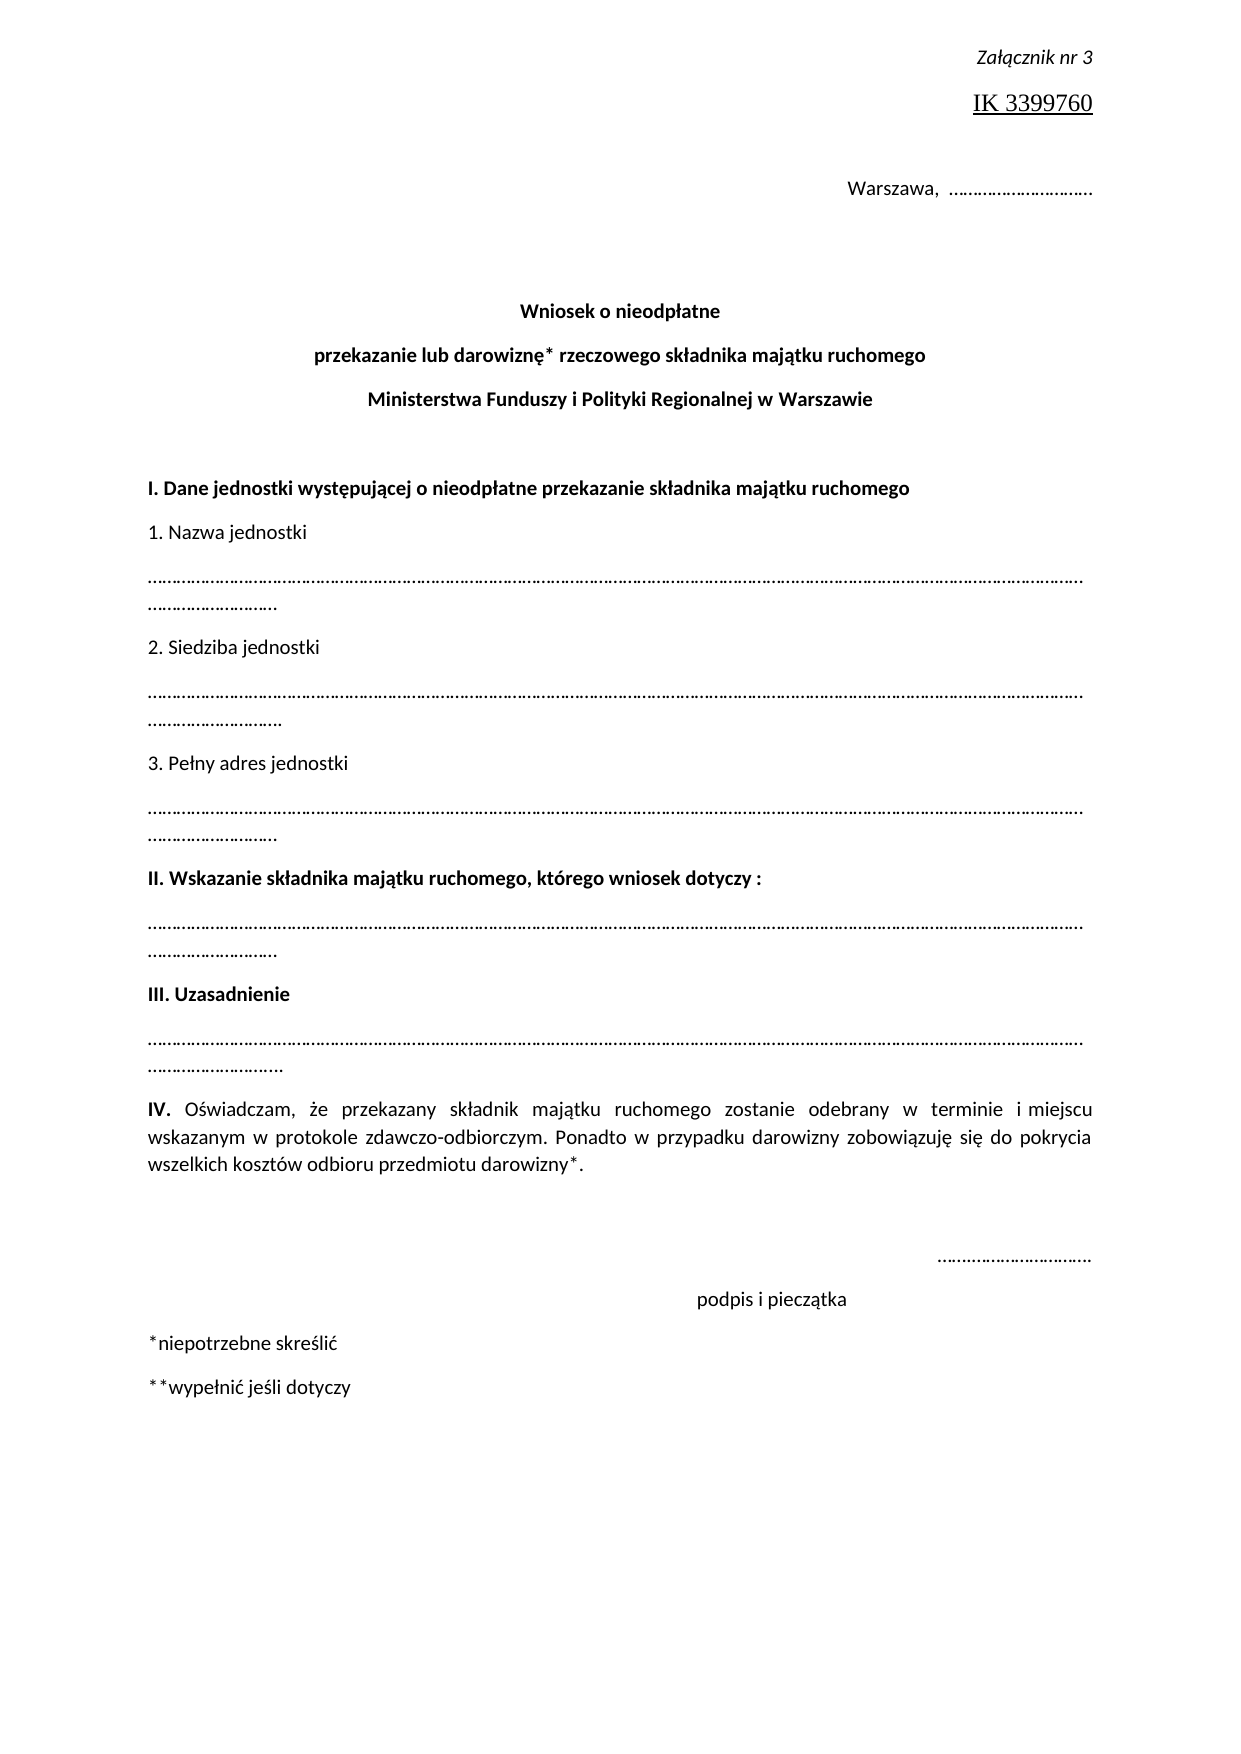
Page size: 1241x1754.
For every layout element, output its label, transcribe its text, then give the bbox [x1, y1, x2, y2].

text **wypełnić jeśli dotyczy [148, 1374, 1093, 1400]
text …………………………………………………………………………………………………………………………………………………………………………………………………… [148, 794, 1093, 847]
text Ministerstwa Funduszy i Polityki Regionalnej w Warszawie [148, 387, 1093, 412]
text Załącznik nr 3 [148, 44, 1093, 70]
text Wniosek o nieodpłatne [148, 298, 1093, 324]
text *niepotrzebne skreślić [148, 1330, 1093, 1356]
text 2. Siedziba jednostki [148, 634, 1093, 660]
text …….……………………. [148, 1242, 1093, 1268]
text przekazanie lub darowiznę* rzeczowego składnika majątku ruchomego [148, 343, 1093, 368]
text I. Dane jednostki występującej o nieodpłatne przekazanie składnika majątku ruchomego [148, 475, 1093, 500]
text IK 3399760 [148, 88, 1093, 117]
text Warszawa, ………………………… [148, 176, 1093, 201]
text ……………………………………………………………………………………………………………………………………………………………………………………………………. [148, 678, 1093, 731]
text III. Uzasadnienie [148, 981, 1093, 1006]
text …………………………………………………………………………………………………………………………………………………………………………………………………… [148, 563, 1093, 616]
text podpis i pieczątka [148, 1286, 1093, 1312]
text 3. Pełny adres jednostki [148, 750, 1093, 775]
text 1. Nazwa jednostki [148, 519, 1093, 544]
text II. Wskazanie składnika majątku ruchomego, którego wniosek dotyczy : [148, 865, 1093, 891]
text ………………………………………………………………………………………………………………………………………………………………………………………………….... [148, 1025, 1093, 1078]
text …………………………………………………………………………………………………………………………………………………………………………………………………… [148, 909, 1093, 962]
text IV. Oświadczam, że przekazany składnik majątku ruchomego zostanie odebrany w terminie i miejscu wskazanym w protokole zdawczo-odbiorczym. Ponadto w przypadku darowizny zobowiązuję się do pokrycia wszelkich kosztów odbioru przedmiotu darowizny*. [148, 1096, 1093, 1177]
